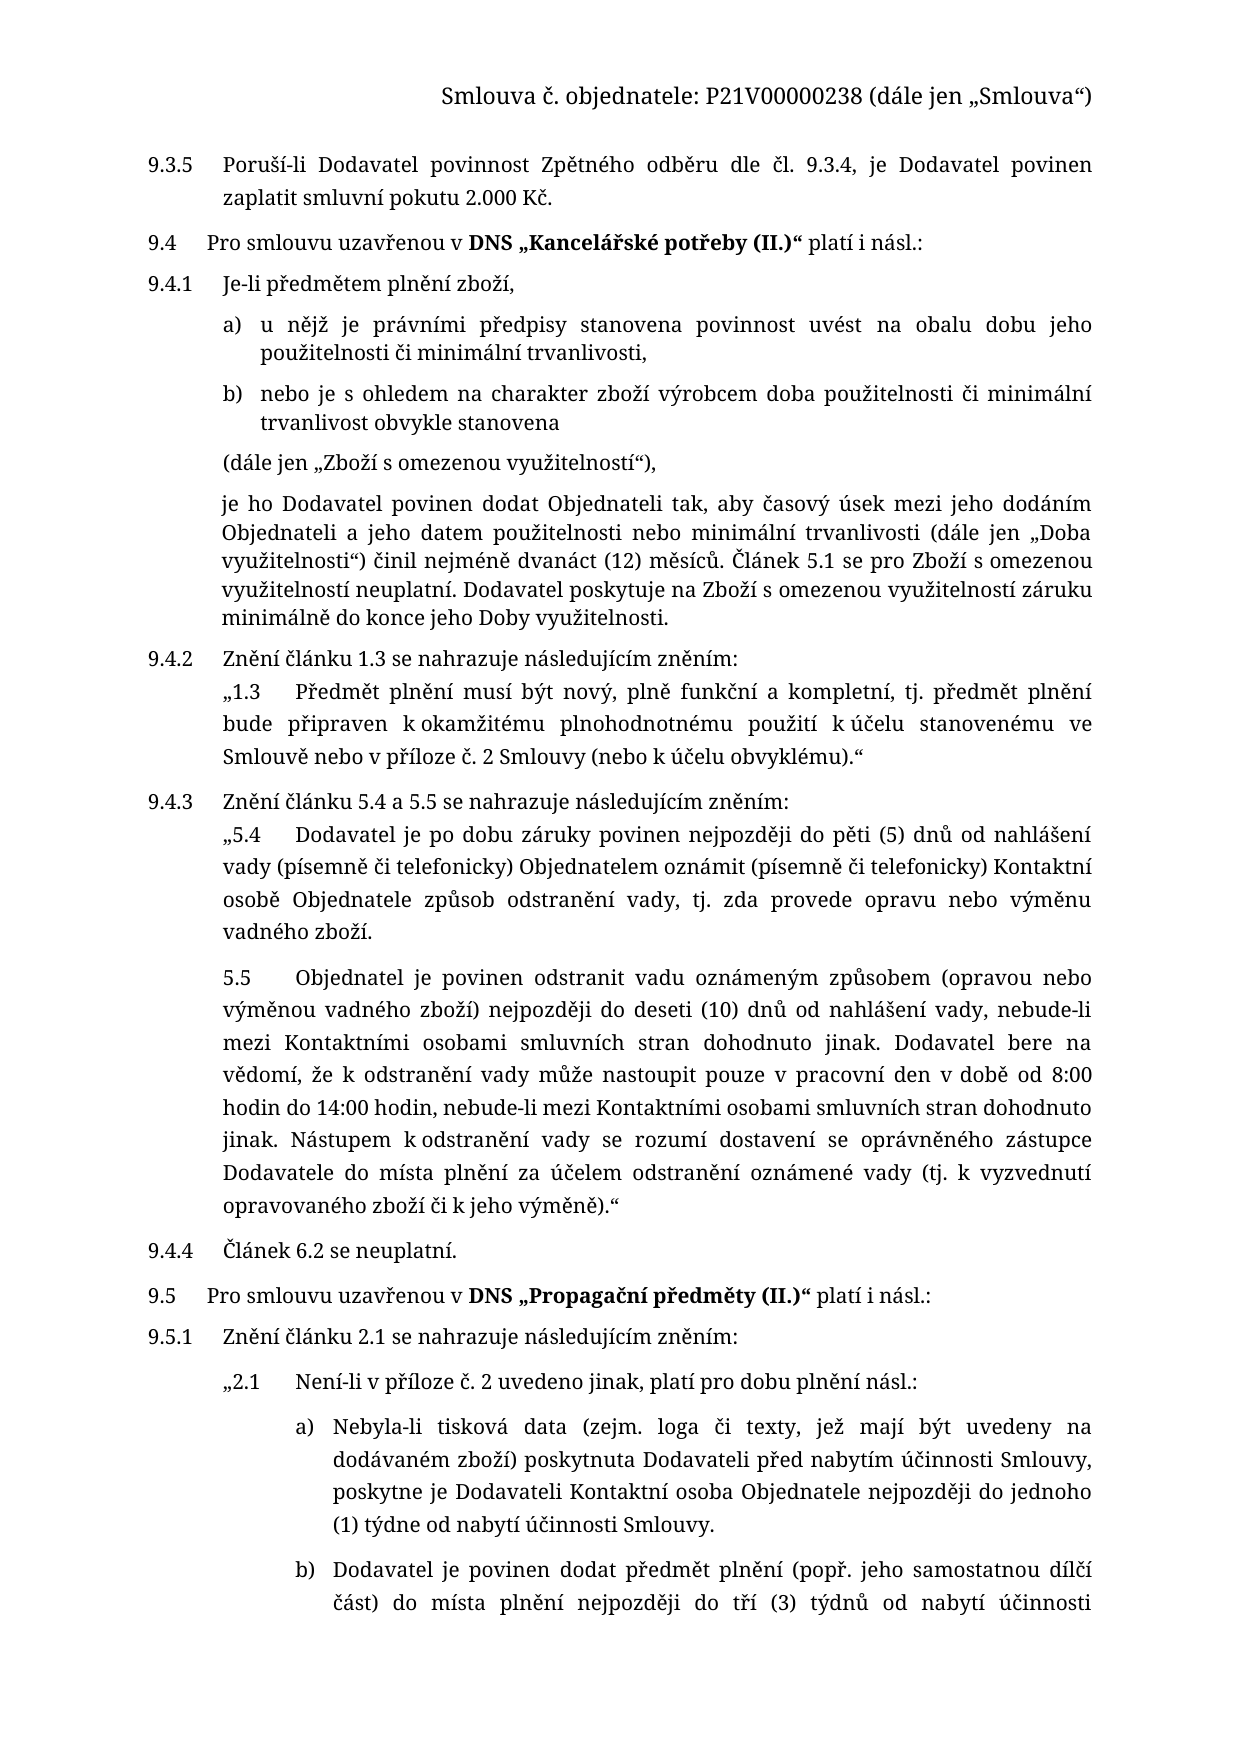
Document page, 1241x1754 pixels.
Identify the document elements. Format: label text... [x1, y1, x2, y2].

text (dále jen „Zboží s omezenou využitelností“), [223, 448, 1093, 477]
list Pro smlouvu uzavřenou v DNS „Kancelářské potřeby (II.)“ platí i násl.: [148, 228, 1093, 256]
list „5.4 Dodavatel je po dobu záruky povinen nejpozději do pěti (5) dnů od nahlášení vady (písemně či telefonicky) Objednatelem oznámit (písemně či telefonicky) Kontaktní osobě Objednatele způsob odstranění vady, tj. zda provede opravu nebo výměnu vadného zboží. [223, 820, 1093, 946]
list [295, 1555, 1093, 1616]
list „2.1 Není-li v příloze č. 2 uvedeno jinak, platí pro dobu plnění násl.: [223, 1367, 1093, 1396]
list Nebyla-li tisková data (zejm. loga či texty, jež mají být uvedeny na dodávaném zboží) poskytnuta Dodavateli před nabytím účinnosti Smlouvy, poskytne je Dodavateli Kontaktní osoba Objednatele nejpozději do jednoho (1) týdne od nabytí účinnosti Smlouvy. [295, 1412, 1093, 1538]
list u nějž je právními předpisy stanovena povinnost uvést na obalu dobu jeho použitelnosti či minimální trvanlivosti, [223, 310, 1093, 367]
list Poruší-li Dodavatel povinnost Zpětného odběru dle čl. 9.3.4, je Dodavatel povinen zaplatit smluvní pokutu 2.000 Kč. [148, 150, 1093, 211]
list Pro smlouvu uzavřenou v DNS „Propagační předměty (II.)“ platí i násl.: [148, 1281, 1093, 1309]
list nebo je s ohledem na charakter zboží výrobcem doba použitelnosti či minimální trvanlivost obvykle stanovena [223, 379, 1093, 436]
text je ho Dodavatel povinen dodat Objednateli tak, aby časový úsek mezi jeho dodáním Objednateli a jeho datem použitelnosti nebo minimální trvanlivosti (dále jen „Doba využitelnosti“) činil nejméně dvanáct (12) měsíců. Článek 5.1 se pro Zboží s omezenou využitelností neuplatní. Dodavatel poskytuje na Zboží s omezenou využitelností záruku minimálně do konce jeho Doby využitelnosti. [221, 489, 1093, 632]
list Znění článku 5.4 a 5.5 se nahrazuje následujícím zněním: [148, 787, 1093, 816]
list Znění článku 1.3 se nahrazuje následujícím zněním: [148, 644, 1093, 673]
list 5.5 Objednatel je povinen odstranit vadu oznámeným způsobem (opravou nebo výměnou vadného zboží) nejpozději do deseti (10) dnů od nahlášení vady, nebude-li mezi Kontaktními osobami smluvních stran dohodnuto jinak. Dodavatel bere na vědomí, že k odstranění vady může nastoupit pouze v pracovní den v době od 8:00 hodin do 14:00 hodin, nebude-li mezi Kontaktními osobami smluvních stran dohodnuto jinak. Nástupem k odstranění vady se rozumí dostavení se oprávněného zástupce Dodavatele do místa plnění za účelem odstranění oznámené vady (tj. k vyzvednutí opravovaného zboží či k jeho výměně).“ [223, 963, 1093, 1219]
list „1.3 Předmět plnění musí být nový, plně funkční a kompletní, tj. předmět plnění bude připraven k okamžitému plnohodnotnému použití k účelu stanovenému ve Smlouvě nebo v příloze č. 2 Smlouvy (nebo k účelu obvyklému).“ [223, 677, 1093, 770]
list Článek 6.2 se neuplatní. [148, 1236, 1093, 1264]
list Znění článku 2.1 se nahrazuje následujícím zněním: [148, 1322, 1093, 1350]
list Je-li předmětem plnění zboží, [148, 269, 1093, 297]
